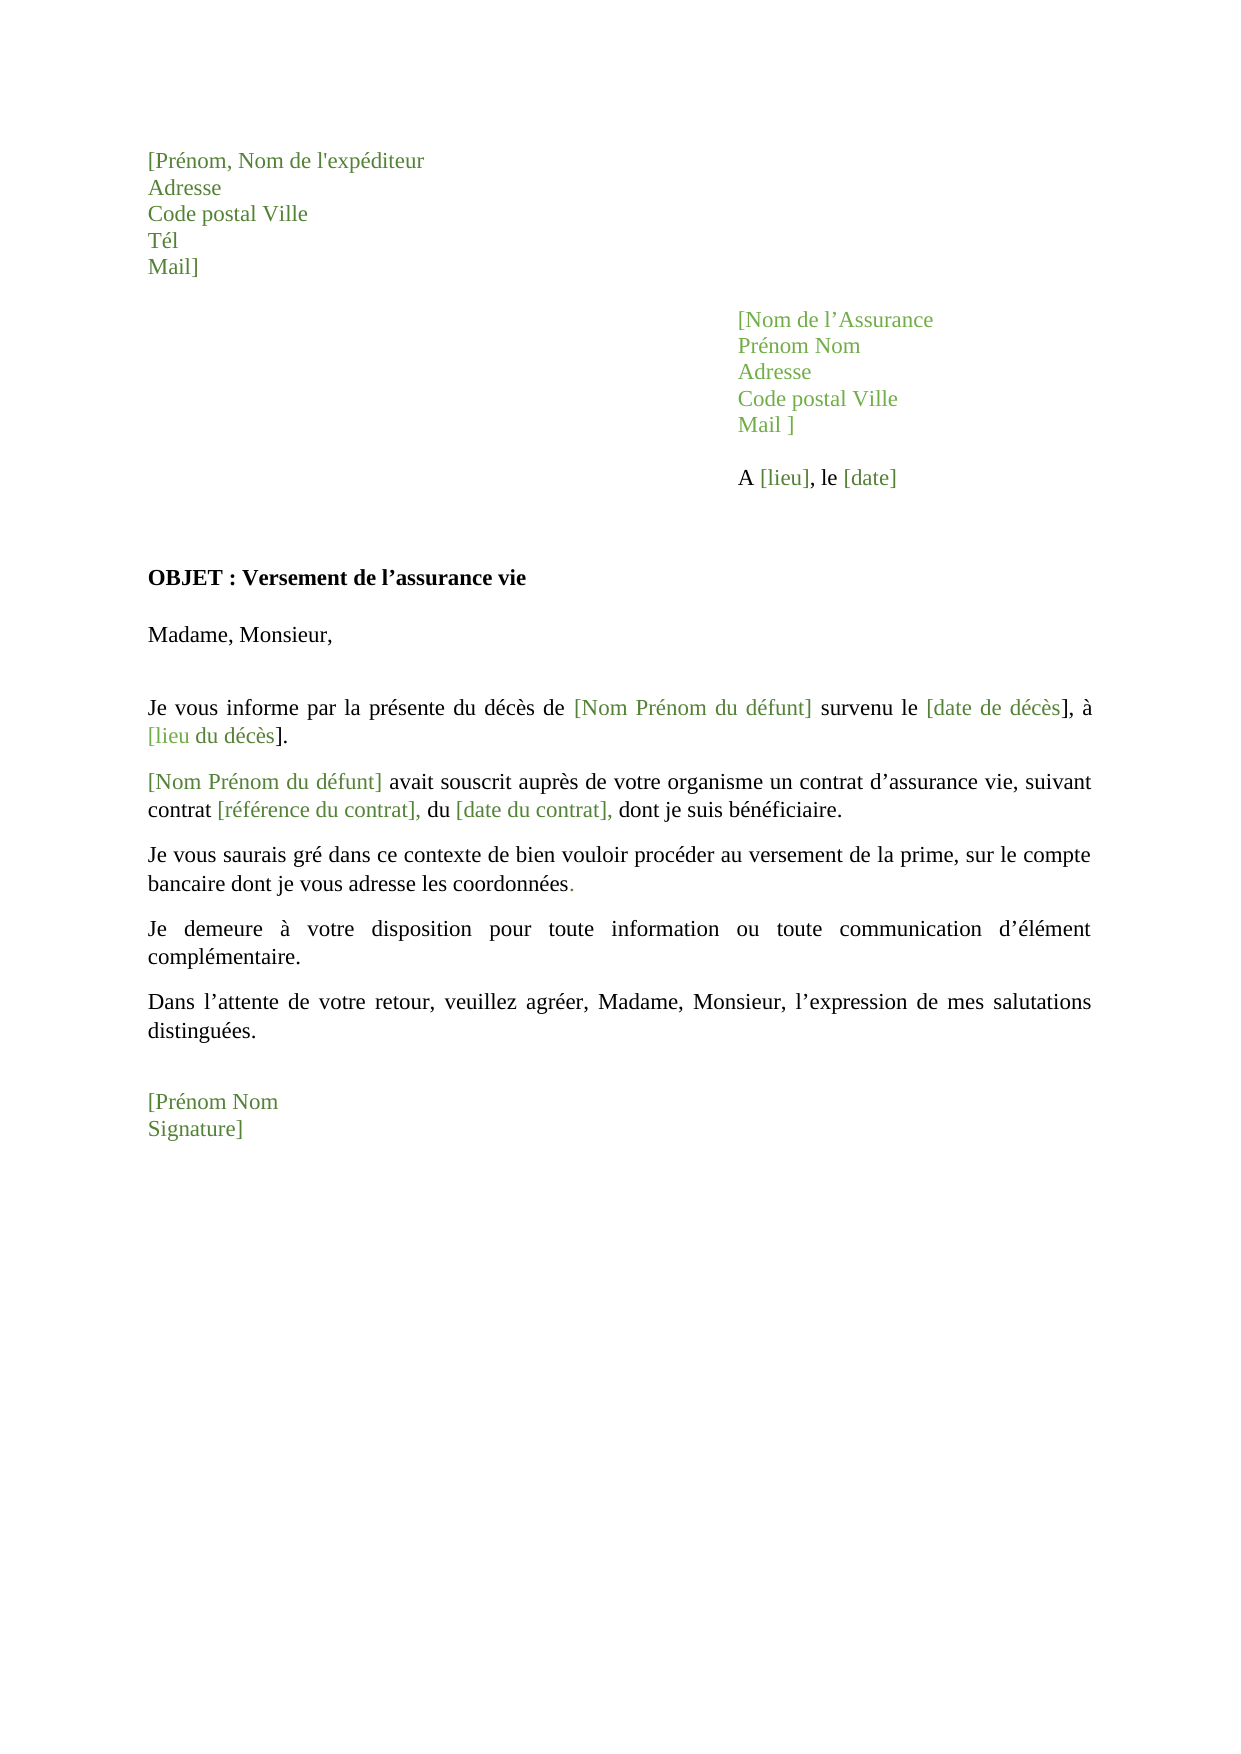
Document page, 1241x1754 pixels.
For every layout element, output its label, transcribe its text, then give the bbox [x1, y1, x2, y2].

text OBJET : Versement de l’assurance vie Madame, Monsieur, [148, 535, 1093, 647]
text A [lieu], le [date] [664, 464, 1093, 490]
text Je demeure à votre disposition pour toute information ou toute communication d’élément complémentaire. [148, 915, 1093, 969]
text [Prénom, Nom de l'expéditeur Adresse [148, 148, 1093, 200]
text Dans l’attente de votre retour, veuillez agréer, Madame, Monsieur, l’expression de mes salutations distinguées. [148, 988, 1093, 1043]
text Code postal Ville Mail ] [738, 385, 1093, 437]
text [Nom Prénom du défunt] avait souscrit auprès de votre organisme un contrat d’assurance vie, suivant contrat [référence du contrat], du [date du contrat], dont je suis bénéficiaire. [148, 768, 1093, 822]
text Code postal Ville Tél [148, 200, 1093, 253]
text Adresse [664, 358, 1093, 385]
text Signature] [148, 1114, 1093, 1141]
text Je vous informe par la présente du décès de [Nom Prénom du défunt] survenu le [date de décès], à [lieu du décès]. [148, 666, 1093, 749]
text [Prénom Nom [148, 1062, 1093, 1114]
text Je vous saurais gré dans ce contexte de bien vouloir procéder au versement de la prime, sur le compte bancaire dont je vous adresse les coordonnées. [148, 841, 1093, 896]
text [Nom de l’Assurance [664, 306, 1093, 332]
text Mail] [148, 253, 1093, 279]
text Prénom Nom [664, 332, 1093, 358]
